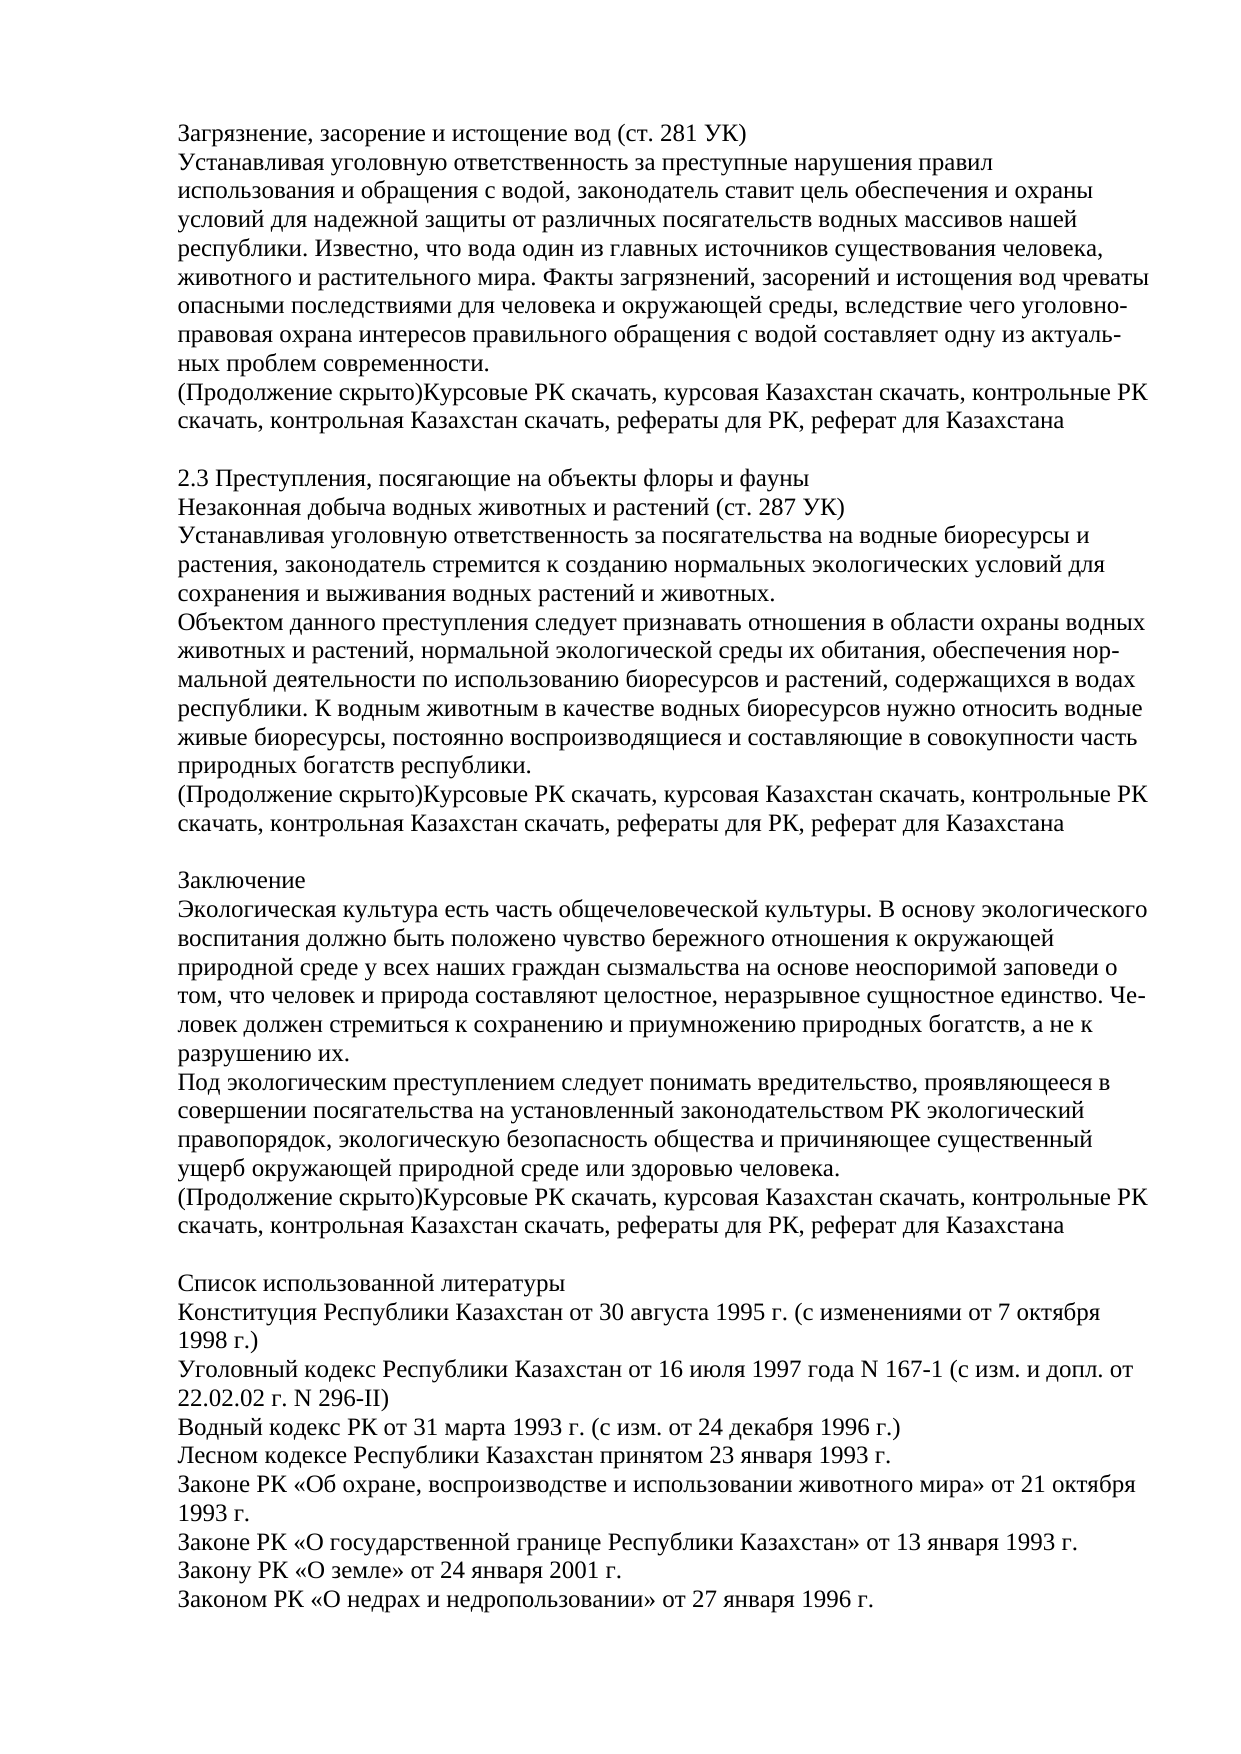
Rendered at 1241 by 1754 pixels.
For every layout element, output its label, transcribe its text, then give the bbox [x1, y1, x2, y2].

text Экологическая культура есть часть общечеловеческой культуры. В основу экологического воспитания должно быть положено чувство бережного отношения к окружающей природной среде у всех наших граждан сызмальства на основе неоспоримой заповеди о том, что человек и природа составляют целостное, неразрывное сущностное единство. Человек должен стремиться к сохранению и приумножению природных богатств, а не к разрушению их. [177, 894, 1152, 1067]
text Список использованной литературы [177, 1268, 1152, 1297]
text Под экологическим преступлением следует понимать вредительство, проявляющееся в совершении посягательства на установленный законодательством РК экологический правопорядок, экологическую безопасность общества и причиняющее существенный ущерб окружающей природной среде или здоровью человека. [177, 1067, 1152, 1182]
text Заключение [177, 866, 1152, 894]
text Уголовный кодекс Республики Казахстан от 16 июля 1997 года N 167-1 (с изм. и допл. от 22.02.02 г. N 296-II) [177, 1354, 1152, 1412]
text Загрязнение, засорение и истощение вод (ст. 281 УК) [177, 118, 1152, 147]
text Объектом данного преступления следует признавать отношения в области охраны водных животных и растений, нормальной экологической среды их обитания, обеспечения нормальной деятельности по использованию биоресурсов и растений, содержащихся в водах республики. К водным животным в качестве водных биоресурсов нужно относить водные живые биоресурсы, постоянно воспроизводящиеся и составляющие в совокупности часть природных богатств республики. [177, 607, 1152, 779]
text Законе РК «О государственной границе Республики Казахстан» от 13 января 1993 г. [177, 1527, 1152, 1556]
text Законом РК «О недрах и недропользовании» от 27 января 1996 г. [177, 1584, 1152, 1613]
text Закону РК «О земле» от 24 января 2001 г. [177, 1556, 1152, 1584]
text Конституция Республики Казахстан от 30 августа 1995 г. (с изменениями от 7 октября 1998 г.) [177, 1297, 1152, 1354]
text 2.3 Преступления, посягающие на объекты флоры и фауны [177, 463, 1152, 492]
text Водный кодекс РК от 31 марта 1993 г. (с изм. от 24 декабря 1996 г.) [177, 1412, 1152, 1441]
text Лесном кодексе Республики Казахстан принятом 23 января 1993 г. [177, 1441, 1152, 1469]
text Незаконная добыча водных животных и растений (ст. 287 УК) [177, 492, 1152, 521]
text Устанавливая уголовную ответственность за преступные нарушения правил использования и обращения с водой, законодатель ставит цель обеспечения и охраны условий для надежной защиты от различных посягательств водных массивов нашей республики. Известно, что вода один из главных источников существования человека, животного и растительного мира. Факты загрязнений, засорений и истощения вод чреваты опасными последствиями для человека и окружающей среды, вследствие чего уголовно-правовая охрана интересов правильного обращения с водой составляет одну из актуальных проблем современности. [177, 147, 1152, 377]
text Устанавливая уголовную ответственность за посягательства на водные биоресурсы и растения, законодатель стремится к созданию нормальных экологических условий для сохранения и выживания водных растений и животных. [177, 521, 1152, 607]
text Законе РК «Об охране, воспроизводстве и использовании животного мира» от 21 октября 1993 г. [177, 1469, 1152, 1527]
